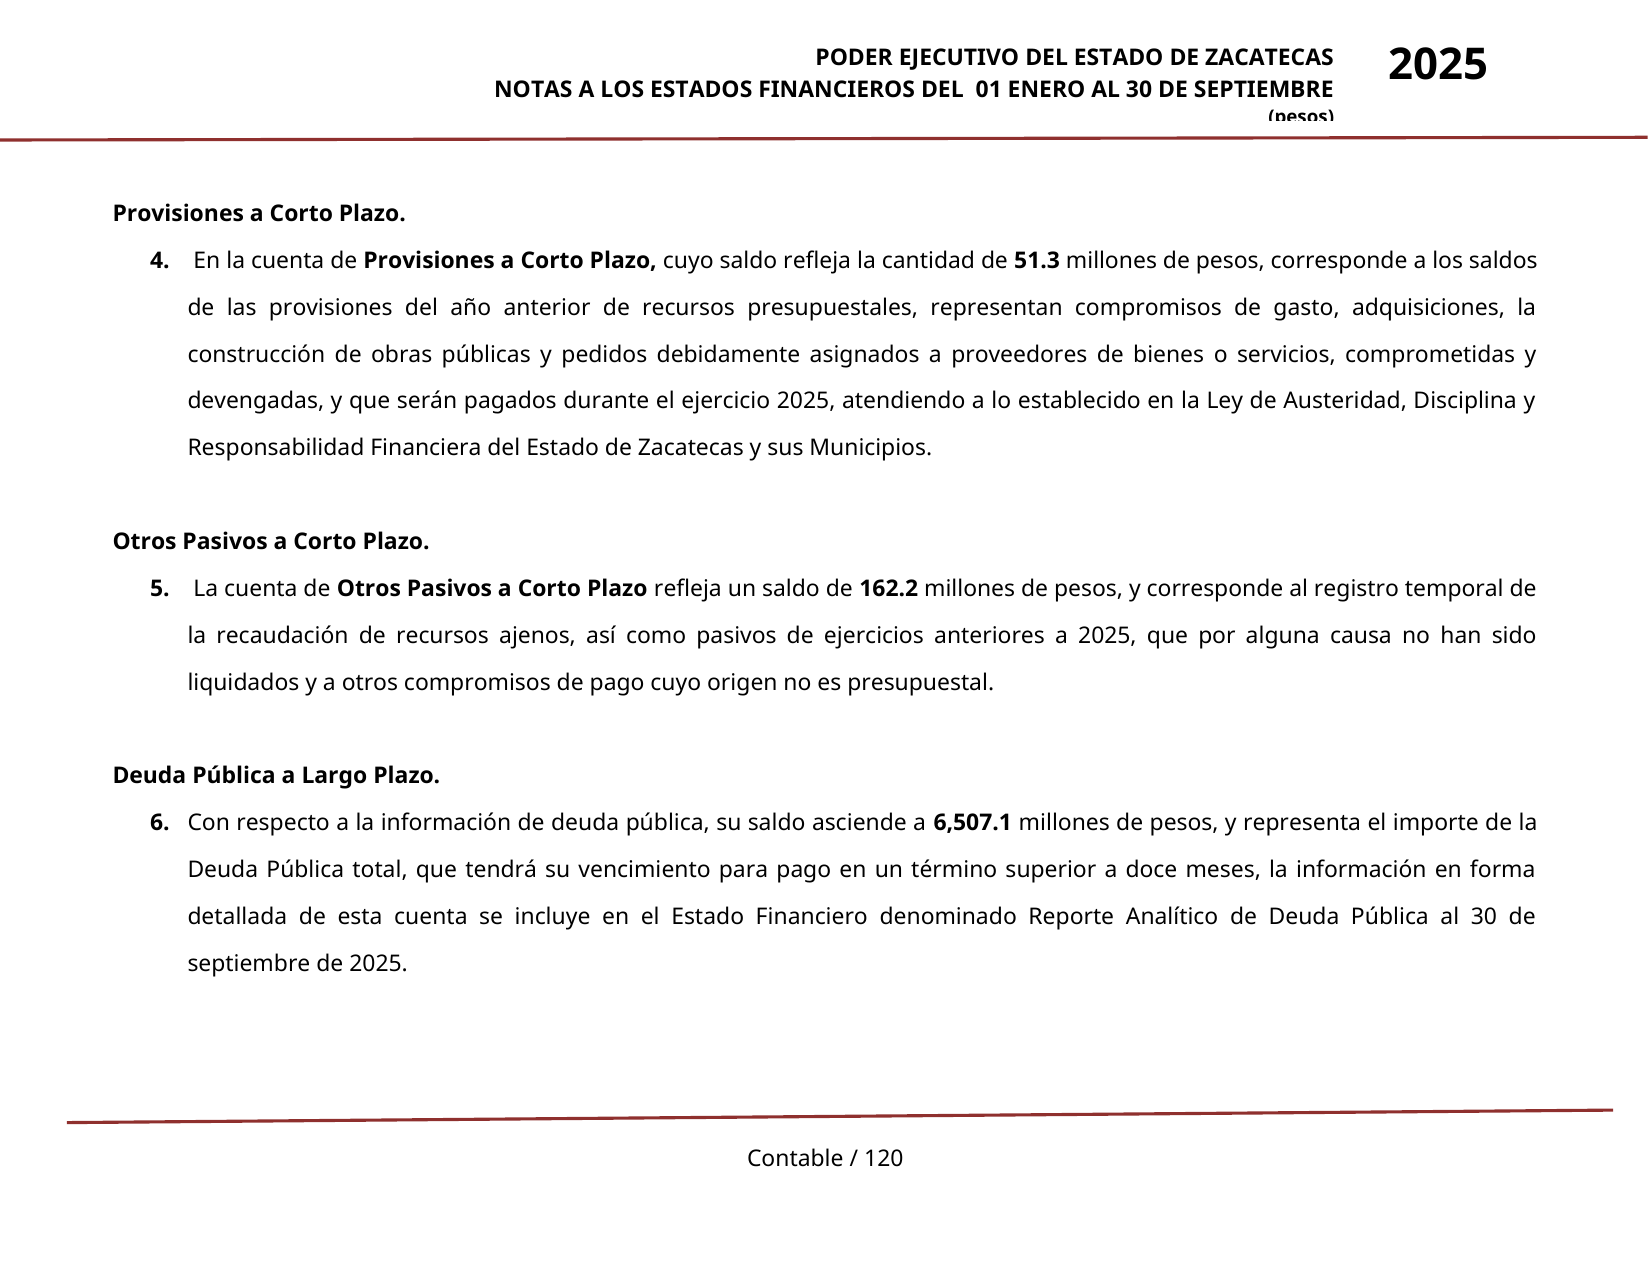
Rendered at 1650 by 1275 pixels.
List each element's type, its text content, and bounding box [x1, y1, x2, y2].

text Provisiones a Corto Plazo. [112, 197, 1538, 228]
list En la cuenta de Provisiones a Corto Plazo, cuyo saldo refleja la cantidad de 51.3 millones de pesos, corresponde a los saldos de las provisiones del año anterior de recursos presupuestales, representan compromisos de gasto, adquisiciones, la construcción de obras públicas y pedidos debidamente asignados a proveedores de bienes o servicios, comprometidas y devengadas, y que serán pagados durante el ejercicio 2025, atendiendo a lo establecido en la Ley de Austeridad, Disciplina y Responsabilidad Financiera del Estado de Zacatecas y sus Municipios. [150, 244, 1538, 462]
text Otros Pasivos a Corto Plazo. [112, 525, 1538, 556]
list Con respecto a la información de deuda pública, su saldo asciende a 6,507.1 millones de pesos, y representa el importe de la Deuda Pública total, que tendrá su vencimiento para pago en un término superior a doce meses, la información en forma detallada de esta cuenta se incluye en el Estado Financiero denominado Reporte Analítico de Deuda Pública al 30 de septiembre de 2025. [150, 806, 1538, 978]
list La cuenta de Otros Pasivos a Corto Plazo refleja un saldo de 162.2 millones de pesos, y corresponde al registro temporal de la recaudación de recursos ajenos, así como pasivos de ejercicios anteriores a 2025, que por alguna causa no han sido liquidados y a otros compromisos de pago cuyo origen no es presupuestal. [150, 572, 1538, 697]
text Deuda Pública a Largo Plazo. [112, 759, 1538, 791]
